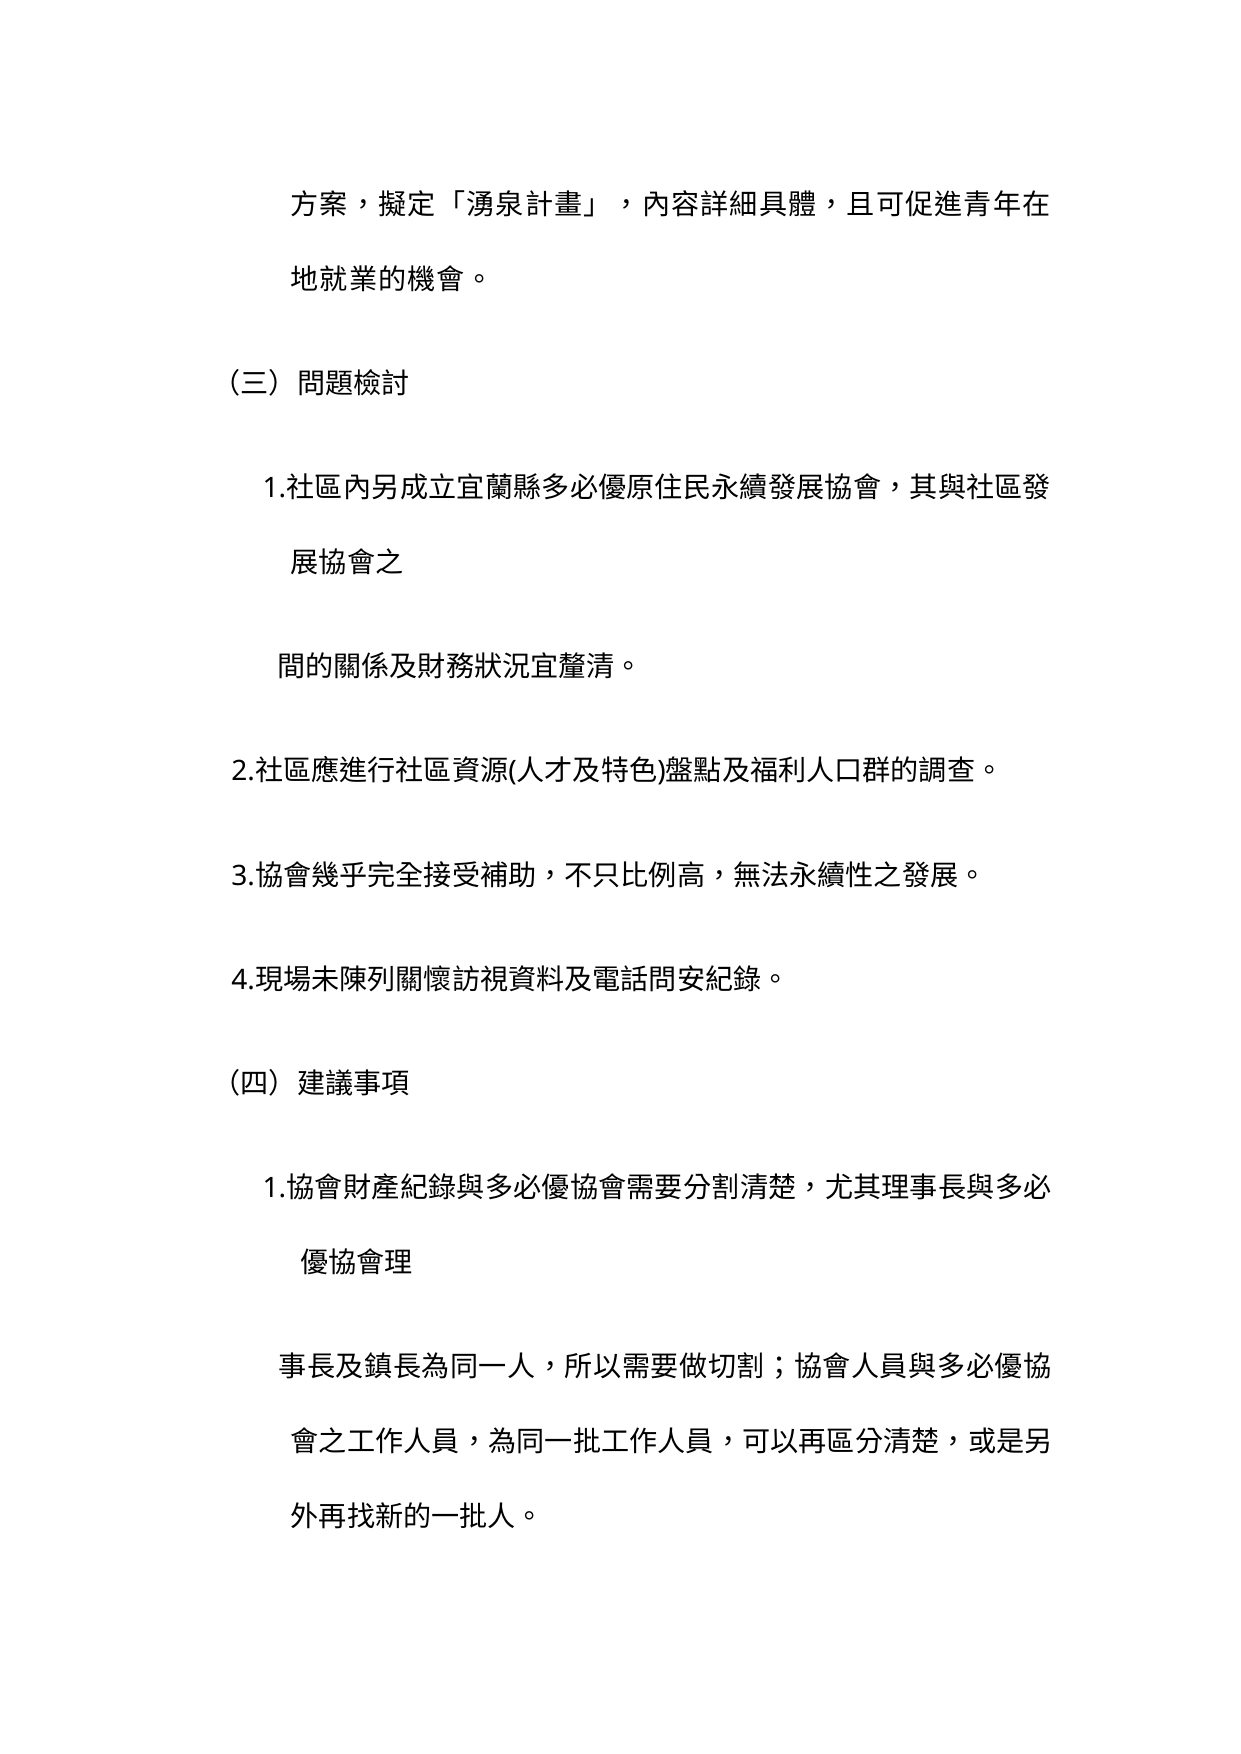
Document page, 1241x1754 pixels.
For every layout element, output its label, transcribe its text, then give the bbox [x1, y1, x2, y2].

text （三）問題檢討 [187, 344, 978, 419]
text 事長及鎮長為同一人，所以需要做切割；協會人員與多必優協會之工作人員，為同一批工作人員，可以再區分清楚，或是另外再找新的一批人。 [262, 1327, 1053, 1552]
text 1.協會財產紀錄與多必優協會需要分割清楚，尤其理事長與多必優協會理 [262, 1148, 1053, 1298]
text 3.協會幾乎完全接受補助，不只比例高，無法永續性之發展。 [187, 835, 1053, 910]
text 1.社區內另成立宜蘭縣多必優原住民永續發展協會，其與社區發展協會之 [262, 448, 1053, 598]
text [262, 164, 1053, 314]
text 2.社區應進行社區資源(人才及特色)盤點及福利人口群的調查。 [187, 731, 1053, 806]
text （四）建議事項 [187, 1044, 978, 1119]
text 4.現場未陳列關懷訪視資料及電話問安紀錄。 [187, 939, 1053, 1014]
text 間的關係及財務狀況宜釐清。 [262, 627, 1053, 702]
